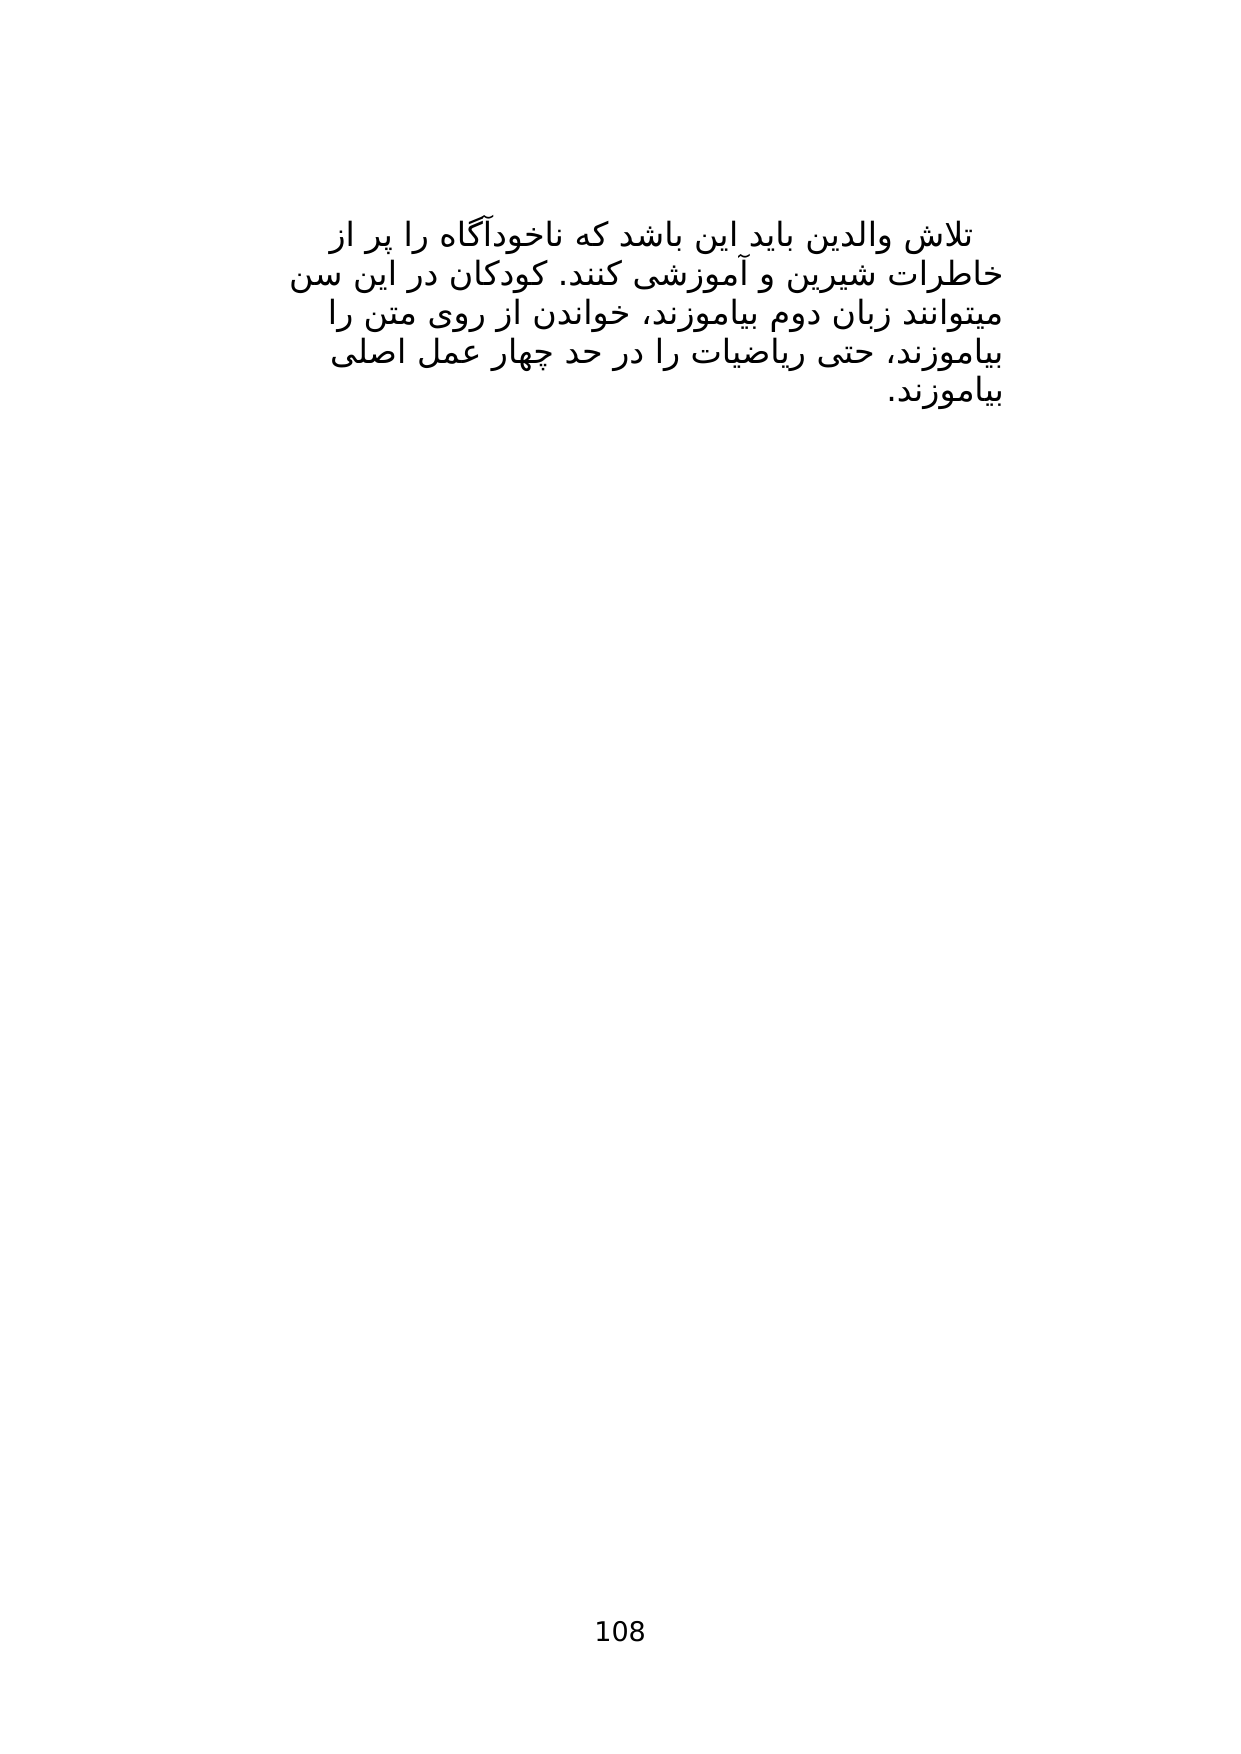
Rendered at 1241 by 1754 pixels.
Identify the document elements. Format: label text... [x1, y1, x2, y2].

text تلاش والدین باید این باشد که ناخودآگاه را پر از خاطرات شیرین و آموزشی کنند. کودکان در این سن میتوانند زبان دوم بیاموزند، خواندن از روی متن را بیاموزند، حتی ریاضیات را در حد چهار عمل اصلی بیاموزند. [236, 216, 1004, 410]
